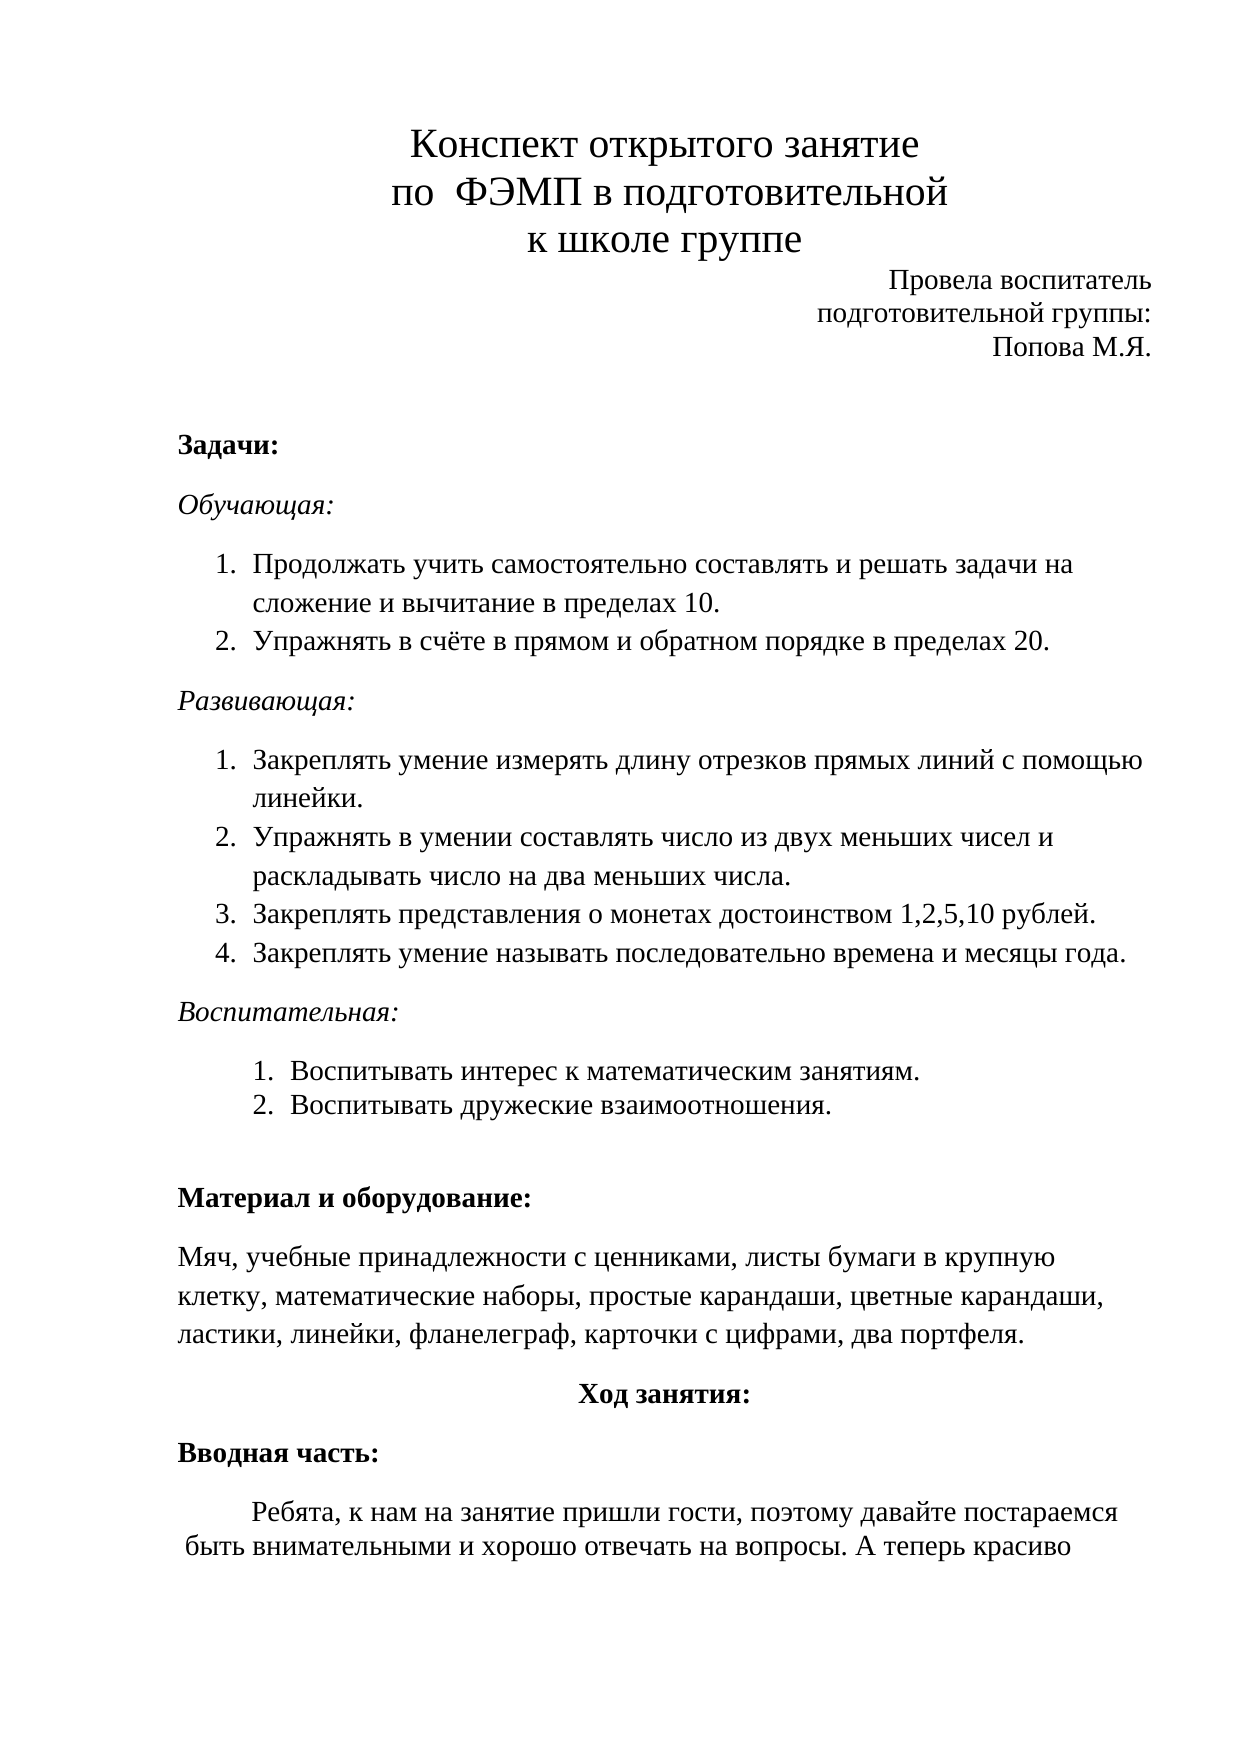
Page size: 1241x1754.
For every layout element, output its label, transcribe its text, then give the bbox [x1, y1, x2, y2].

list Закреплять умение называть последовательно времена и месяцы года. [215, 935, 1152, 968]
list Закреплять представления о монетах достоинством 1,2,5,10 рублей. [215, 896, 1152, 930]
text Мяч, учебные принадлежности с ценниками, листы бумаги в крупную клетку, математические наборы, простые карандаши, цветные карандаши, ластики, линейки, фланелеграф, карточки с цифрами, два портфеля. [177, 1239, 1152, 1350]
list Упражнять в умении составлять число из двух меньших чисел и раскладывать число на два меньших числа. [215, 819, 1152, 891]
text Обучающая: [177, 487, 1152, 520]
list Закреплять умение измерять длину отрезков прямых линий с помощью линейки. [215, 742, 1152, 814]
list Воспитывать дружеские взаимоотношения. [252, 1087, 1152, 1121]
list Упражнять в счёте в прямом и обратном порядке в пределах 20. [215, 623, 1152, 657]
text Вводная часть: [177, 1435, 1152, 1469]
text Ребята, к нам на занятие пришли гости, поэтому давайте постараемся [177, 1494, 1152, 1528]
text Попова М.Я. [177, 329, 1152, 362]
text по ФЭМП в подготовительной [177, 166, 1152, 214]
text Задачи: [177, 427, 1152, 461]
list Воспитывать интерес к математическим занятиям. [252, 1053, 1152, 1087]
text Провела воспитатель [177, 262, 1152, 295]
text к школе группе [177, 214, 1152, 262]
text Воспитательная: [177, 994, 1152, 1028]
text Развивающая: [177, 683, 1152, 716]
text быть внимательными и хорошо отвечать на вопросы. А теперь красиво [177, 1528, 1152, 1562]
text Ход занятия: [177, 1376, 1152, 1409]
text подготовительной группы: [177, 295, 1152, 329]
text Конспект открытого занятие [177, 118, 1152, 166]
list Продолжать учить самостоятельно составлять и решать задачи на сложение и вычитание в пределах 10. [215, 546, 1152, 618]
text Материал и оборудование: [177, 1180, 1152, 1213]
